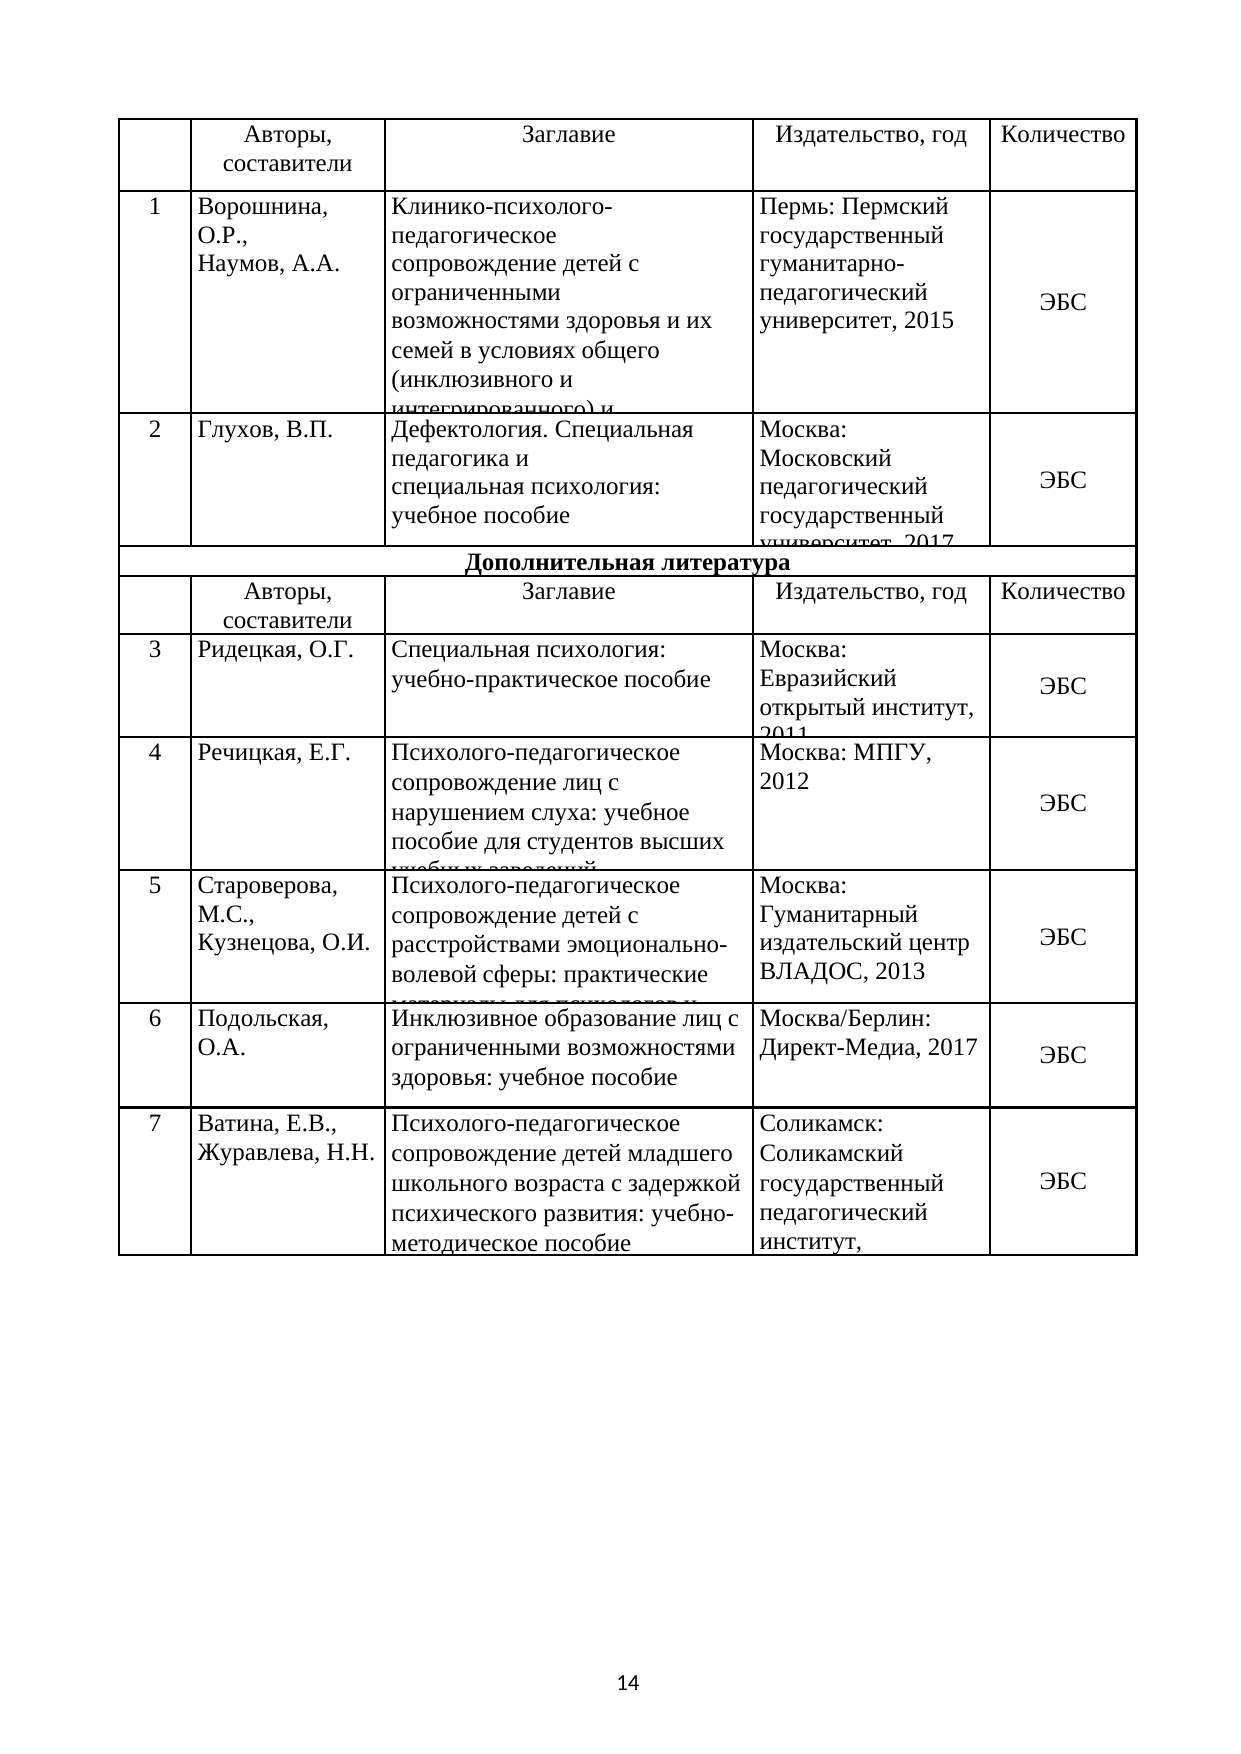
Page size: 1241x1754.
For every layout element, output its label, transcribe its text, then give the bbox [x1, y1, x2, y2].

table_cell Дефектология. Специальная педагогика и специальная психология: учебное пособие [386, 414, 752, 545]
table_cell Москва: Московский педагогический государственный университет, 2017 [754, 414, 989, 545]
table_cell 1 [120, 192, 190, 412]
table_cell ЭБС [991, 738, 1135, 869]
table_cell Москва: Евразийский открытый институт, 2011 [754, 635, 989, 736]
table_cell ЭБС [991, 635, 1135, 736]
table_cell 5 [120, 871, 190, 1002]
table_cell Ватина, Е.В., Журавлева, Н.Н. [192, 1109, 384, 1253]
table_cell [120, 577, 190, 633]
table_cell ЭБС [991, 1004, 1135, 1106]
table_cell Специальная психология: учебно-практическое пособие [386, 635, 752, 736]
table_cell Издательство, год [754, 577, 989, 633]
table_cell Клинико-психолого-педагогическое сопровождение детей с ограниченными возможностями здоровья и их семей в условиях общего (инклюзивного и интегрированного) и специального образования: учебник [386, 192, 752, 412]
table_cell Подольская, О.А. [192, 1004, 384, 1106]
table_cell Инклюзивное образование лиц с ограниченными возможностями здоровья: учебное пособие [386, 1004, 752, 1106]
table_cell Количество [991, 577, 1135, 633]
table_cell ЭБС [991, 1109, 1135, 1253]
table_cell Ворошнина, О.Р., Наумов, А.А. [192, 192, 384, 412]
table_cell Москва/Берлин: Директ-Медиа, 2017 [754, 1004, 989, 1106]
table_cell Психолого-педагогическое сопровождение лиц с нарушением слуха: учебное пособие для студентов высших учебных заведений [386, 738, 752, 869]
table_cell Заглавие [386, 120, 752, 190]
table_cell 2 [120, 414, 190, 545]
table_cell ЭБС [991, 414, 1135, 545]
table_cell Психолого-педагогическое сопровождение детей младшего школьного возраста с задержкой психического развития: учебно- методическое пособие [386, 1109, 752, 1253]
table_cell 6 [120, 1004, 190, 1106]
table_cell 4 [120, 738, 190, 869]
table_cell Пермь: Пермский государственный гуманитарно- педагогический университет, 2015 [754, 192, 989, 412]
table_cell Москва: Гуманитарный издательский центр ВЛАДОС, 2013 [754, 871, 989, 1002]
table_cell 7 [120, 1109, 190, 1253]
table_cell ЭБС [991, 871, 1135, 1002]
table_cell Заглавие [386, 577, 752, 633]
table_cell Авторы, составители [192, 577, 384, 633]
table_cell Авторы, составители [192, 120, 384, 190]
table_cell Москва: МПГУ, 2012 [754, 738, 989, 869]
table_cell Староверова, М.С., Кузнецова, О.И. [192, 871, 384, 1002]
table_cell Ридецкая, О.Г. [192, 635, 384, 736]
table_cell Речицкая, Е.Г. [192, 738, 384, 869]
table_cell Соликамск: Соликамский государственный педагогический институт, 2012 [754, 1109, 989, 1253]
table_cell Дополнительная литература [120, 547, 1135, 575]
table_cell Издательство, год [754, 120, 989, 190]
table_cell Количество [991, 120, 1135, 190]
table_cell ЭБС [991, 192, 1135, 412]
table_cell 3 [120, 635, 190, 736]
table_cell [120, 120, 190, 190]
table_cell Глухов, В.П. [192, 414, 384, 545]
table_cell Психолого-педагогическое сопровождение детей с расстройствами эмоционально-волевой сферы: практические материалы для психологов и родителей [386, 871, 752, 1002]
